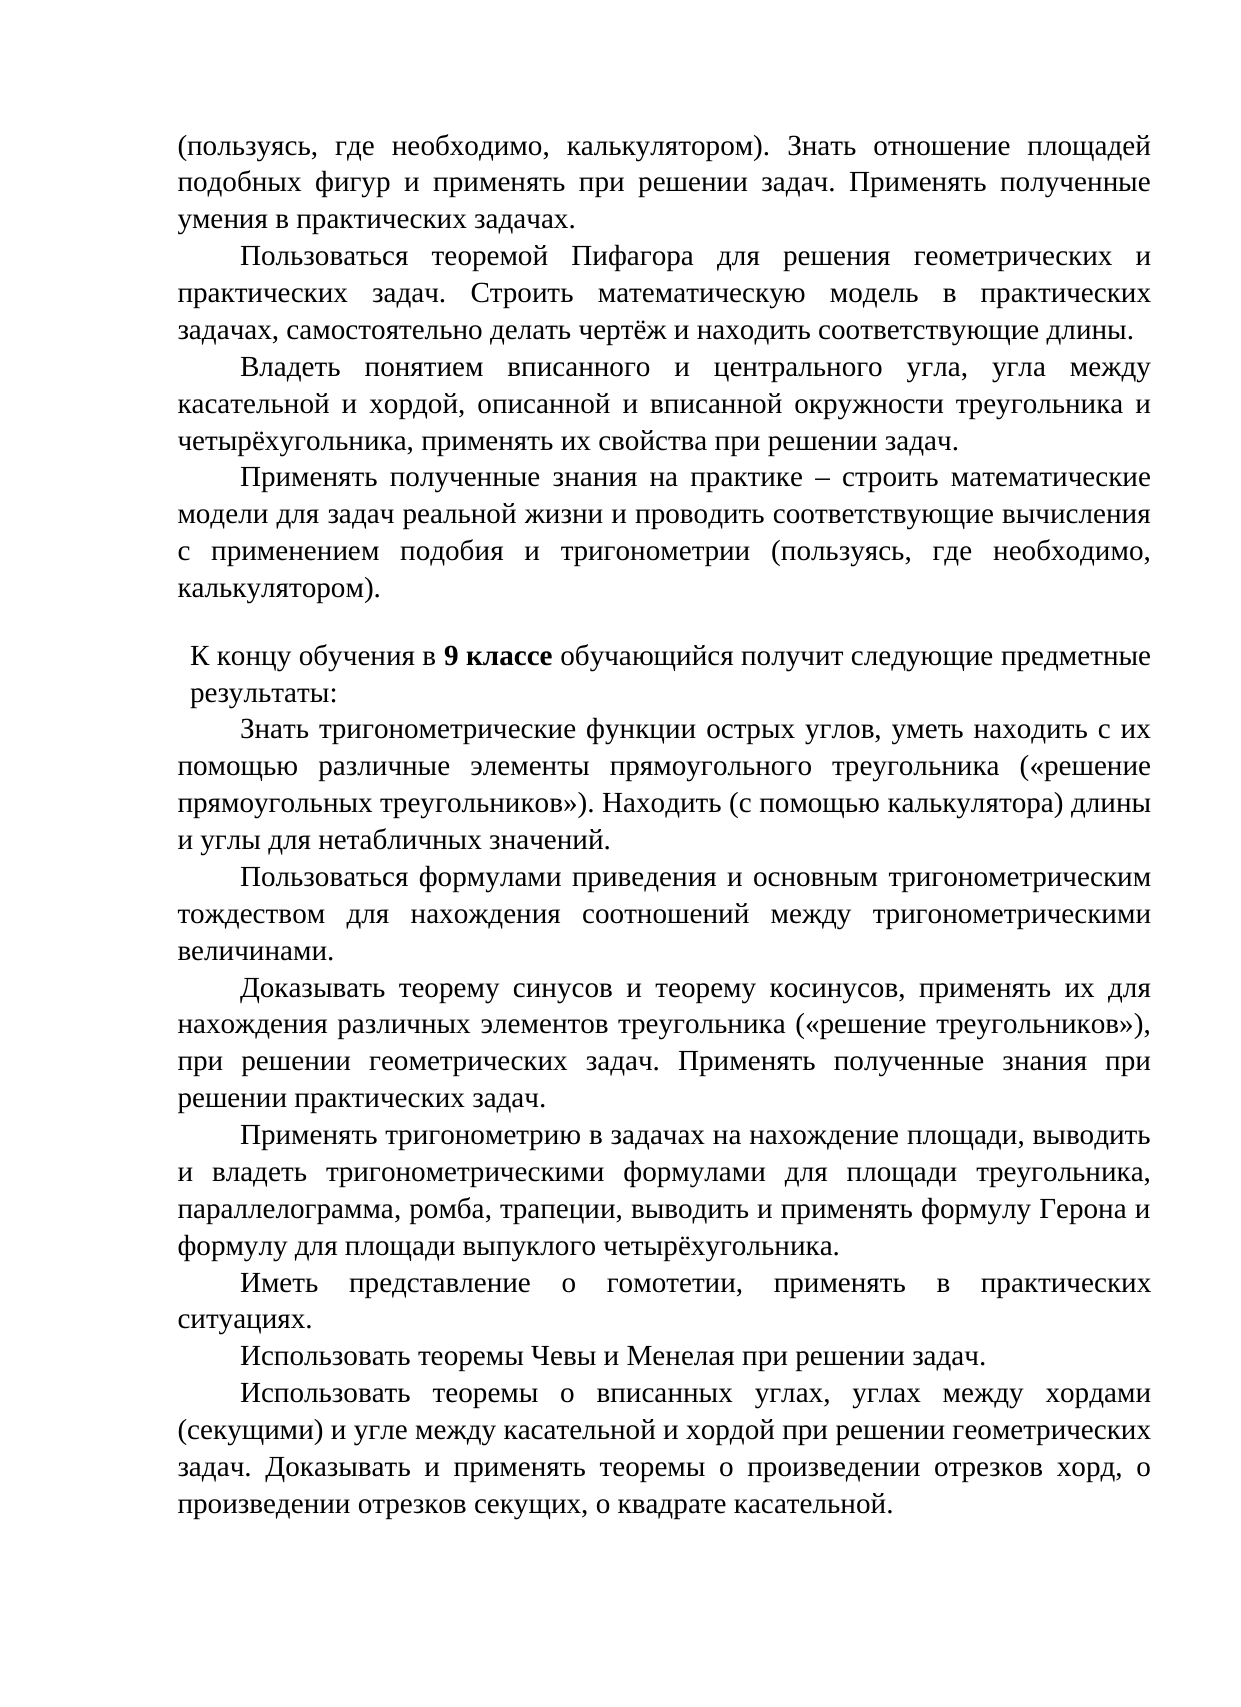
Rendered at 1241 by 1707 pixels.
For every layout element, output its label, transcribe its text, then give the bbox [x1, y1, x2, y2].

text Применять полученные знания на практике – строить математические модели для задач реальной жизни и проводить соответствующие вычисления с применением подобия и тригонометрии (пользуясь, где необходимо, калькулятором). [177, 459, 1152, 604]
text Знать тригонометрические функции острых углов, уметь находить с их помощью различные элементы прямоугольного треугольника («решение прямоугольных треугольников»). Находить (с помощью калькулятора) длины и углы для нетабличных значений. [177, 712, 1152, 856]
text Иметь представление о гомотетии, применять в практических ситуациях. [177, 1265, 1152, 1335]
text Использовать теоремы о вписанных углах, углах между хордами (секущими) и угле между касательной и хордой при решении геометрических задач. Доказывать и применять теоремы о произведении отрезков хорд, о произведении отрезков секущих, о квадрате касательной. [177, 1375, 1152, 1519]
text Доказывать теорему синусов и теорему косинусов, применять их для нахождения различных элементов треугольника («решение треугольников»), при решении геометрических задач. Применять полученные знания при решении практических задач. [177, 970, 1152, 1114]
text Использовать теоремы Чевы и Менелая при решении задач. [177, 1338, 1152, 1372]
text К концу обучения в 9 классе обучающийся получит следующие предметные результаты: [190, 638, 1152, 708]
text Применять тригонометрию в задачах на нахождение площади, выводить и владеть тригонометрическими формулами для площади треугольника, параллелограмма, ромба, трапеции, выводить и применять формулу Герона и формулу для площади выпуклого четырёхугольника. [177, 1117, 1152, 1261]
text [177, 128, 1152, 235]
text Пользоваться формулами приведения и основным тригонометрическим тождеством для нахождения соотношений между тригонометрическими величинами. [177, 859, 1152, 966]
text Пользоваться теоремой Пифагора для решения геометрических и практических задач. Строить математическую модель в практических задачах, самостоятельно делать чертёж и находить соответствующие длины. [177, 238, 1152, 346]
text Владеть понятием вписанного и центрального угла, угла между касательной и хордой, описанной и вписанной окружности треугольника и четырёхугольника, применять их свойства при решении задач. [177, 349, 1152, 456]
